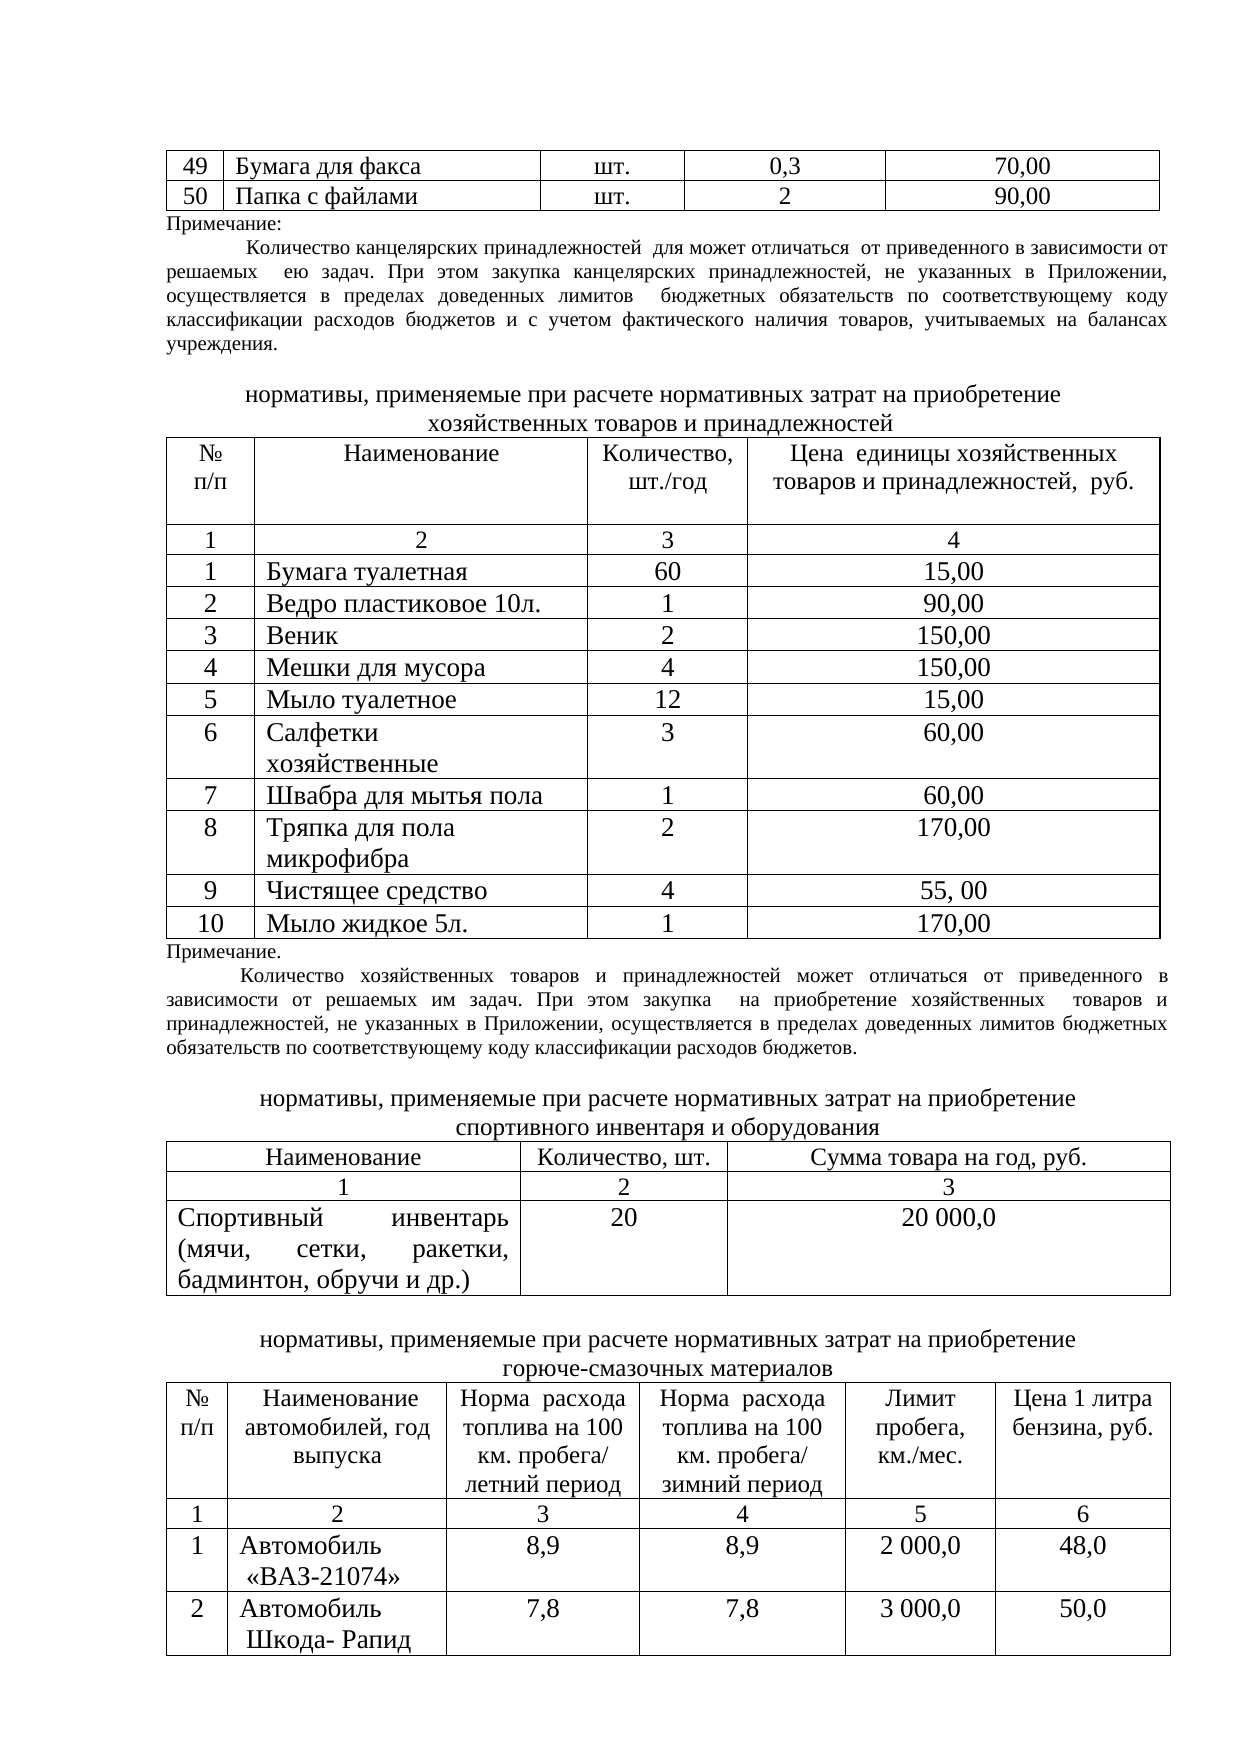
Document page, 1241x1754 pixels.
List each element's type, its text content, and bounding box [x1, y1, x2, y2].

table_cell 3 [728, 1172, 1170, 1200]
table_cell 2 [521, 1172, 727, 1200]
text Количество канцелярских принадлежностей для может отличаться от приведенного в зависимости от решаемых ею задач. При этом закупка канцелярских принадлежностей, не указанных в Приложении, осуществляется в пределах доведенных лимитов бюджетных обязательств по соответствующему коду классификации расходов бюджетов и с учетом фактического наличия товаров, учитываемых на балансах учреждения. [166, 235, 1169, 355]
table_cell 60,00 [748, 779, 1159, 810]
table_cell 1 [167, 525, 254, 554]
table_cell шт. [541, 181, 684, 209]
table_cell 1 [588, 779, 747, 810]
table_cell 7 [167, 779, 254, 810]
table_cell 2 [685, 181, 885, 209]
table_cell Папка с файлами [224, 181, 540, 209]
table_cell 49 [167, 151, 223, 180]
table_cell 70,00 [886, 151, 1159, 180]
text нормативы, применяемые при расчете нормативных затрат на приобретение хозяйственных товаров и принадлежностей [210, 379, 1096, 437]
table_cell 1 [167, 1499, 227, 1528]
text нормативы, применяемые при расчете нормативных затрат на приобретение горюче-смазочных материалов [225, 1324, 1110, 1382]
table_cell 3 [447, 1499, 639, 1528]
table_cell 50 [167, 181, 223, 209]
table_cell 6 [996, 1499, 1170, 1528]
table_cell 5 [167, 684, 254, 714]
table_cell Мыло туалетное [255, 684, 587, 714]
table_cell 20 [521, 1201, 727, 1295]
table_cell 1 [167, 555, 254, 586]
table_cell 4 [167, 651, 254, 682]
table_cell 5 [846, 1499, 995, 1528]
table_cell 7,8 [447, 1592, 639, 1654]
table_cell 12 [588, 684, 747, 714]
table_cell 6 [167, 716, 254, 778]
table_cell 10 [167, 907, 254, 938]
table_cell 90,00 [886, 181, 1159, 209]
table_header Наименование автомобилей, год выпуска [228, 1383, 446, 1498]
table_header Количество, шт./год [588, 438, 747, 524]
table_header Наименование [255, 438, 587, 524]
table_cell Швабра для мытья пола [255, 779, 587, 810]
table_cell 4 [588, 651, 747, 682]
table_cell Веник [255, 619, 587, 650]
table_header Норма расхода топлива на . пробега/ зимний период [640, 1383, 845, 1498]
table_cell 2 000,0 [846, 1529, 995, 1591]
table_cell 150,00 [748, 619, 1159, 650]
table_cell 90,00 [748, 587, 1159, 618]
table_cell 60,00 [748, 716, 1159, 778]
text Примечание: [166, 211, 1169, 235]
table_cell 8,9 [447, 1529, 639, 1591]
table_header Наименование [167, 1142, 520, 1171]
table_cell Спортивный инвентарь (мячи, сетки, ракетки, бадминтон, обручи и др.) [167, 1201, 520, 1295]
table_cell Салфетки хозяйственные [255, 716, 587, 778]
table_cell 170,00 [748, 811, 1159, 873]
text нормативы, применяемые при расчете нормативных затрат на приобретение спортивного инвентаря и оборудования [225, 1083, 1110, 1141]
table_cell 1 [167, 1529, 227, 1591]
table_header № п/п [167, 438, 254, 524]
table_cell Бумага туалетная [255, 555, 587, 586]
text Примечание. [166, 939, 1169, 963]
table_header Цена 1 литра бензина, руб. [996, 1383, 1170, 1498]
table_cell 2 [167, 1592, 227, 1654]
table_cell 4 [640, 1499, 845, 1528]
table_cell 170,00 [748, 907, 1159, 938]
table_cell 60 [588, 555, 747, 586]
table_cell 1 [588, 907, 747, 938]
table_cell 20 000,0 [728, 1201, 1170, 1295]
table_cell 15,00 [748, 555, 1159, 586]
table_cell шт. [541, 151, 684, 180]
table_cell Тряпка для пола микрофибра [255, 811, 587, 873]
table_cell 9 [167, 875, 254, 906]
table_cell Мешки для мусора [255, 651, 587, 682]
table_header Норма расхода топлива на . пробега/ летний период [447, 1383, 639, 1498]
table_cell 0,3 [685, 151, 885, 180]
table_cell 2 [228, 1499, 446, 1528]
table_cell 8 [167, 811, 254, 873]
table_cell 3 000,0 [846, 1592, 995, 1654]
table_cell 4 [588, 875, 747, 906]
table_cell 1 [588, 587, 747, 618]
table_cell 8,9 [640, 1529, 845, 1591]
table_cell 7,8 [640, 1592, 845, 1654]
table_header № п/п [167, 1383, 227, 1498]
table_header Цена единицы хозяйственных товаров и принадлежностей, руб. [748, 438, 1159, 524]
table_cell 1 [167, 1172, 520, 1200]
table_cell 2 [588, 619, 747, 650]
table_cell 2 [255, 525, 587, 554]
table_cell 55, 00 [748, 875, 1159, 906]
table_cell Автомобиль «ВАЗ-21074» [228, 1529, 446, 1591]
table_cell 48,0 [996, 1529, 1170, 1591]
table_cell 3 [167, 619, 254, 650]
table_cell Ведро пластиковое 10л. [255, 587, 587, 618]
table_header Количество, шт. [521, 1142, 727, 1171]
table_cell 2 [588, 811, 747, 873]
text Количество хозяйственных товаров и принадлежностей может отличаться от приведенного в зависимости от решаемых им задач. При этом закупка на приобретение хозяйственных товаров и принадлежностей, не указанных в Приложении, осуществляется в пределах доведенных лимитов бюджетных обязательств по соответствующему коду классификации расходов бюджетов. [166, 963, 1169, 1059]
table_header Лимит пробега, км./мес. [846, 1383, 995, 1498]
table_cell 3 [588, 525, 747, 554]
table_cell Мыло жидкое 5л. [255, 907, 587, 938]
table_header Сумма товара на год, руб. [728, 1142, 1170, 1171]
table_cell Автомобиль Шкода- Рапид [228, 1592, 446, 1654]
table_cell 4 [748, 525, 1159, 554]
table_cell Бумага для факса [224, 151, 540, 180]
table_cell 15,00 [748, 684, 1159, 714]
table_cell 3 [588, 716, 747, 778]
table_cell Чистящее средство [255, 875, 587, 906]
table_cell 2 [167, 587, 254, 618]
table_cell 50,0 [996, 1592, 1170, 1654]
table_cell 150,00 [748, 651, 1159, 682]
